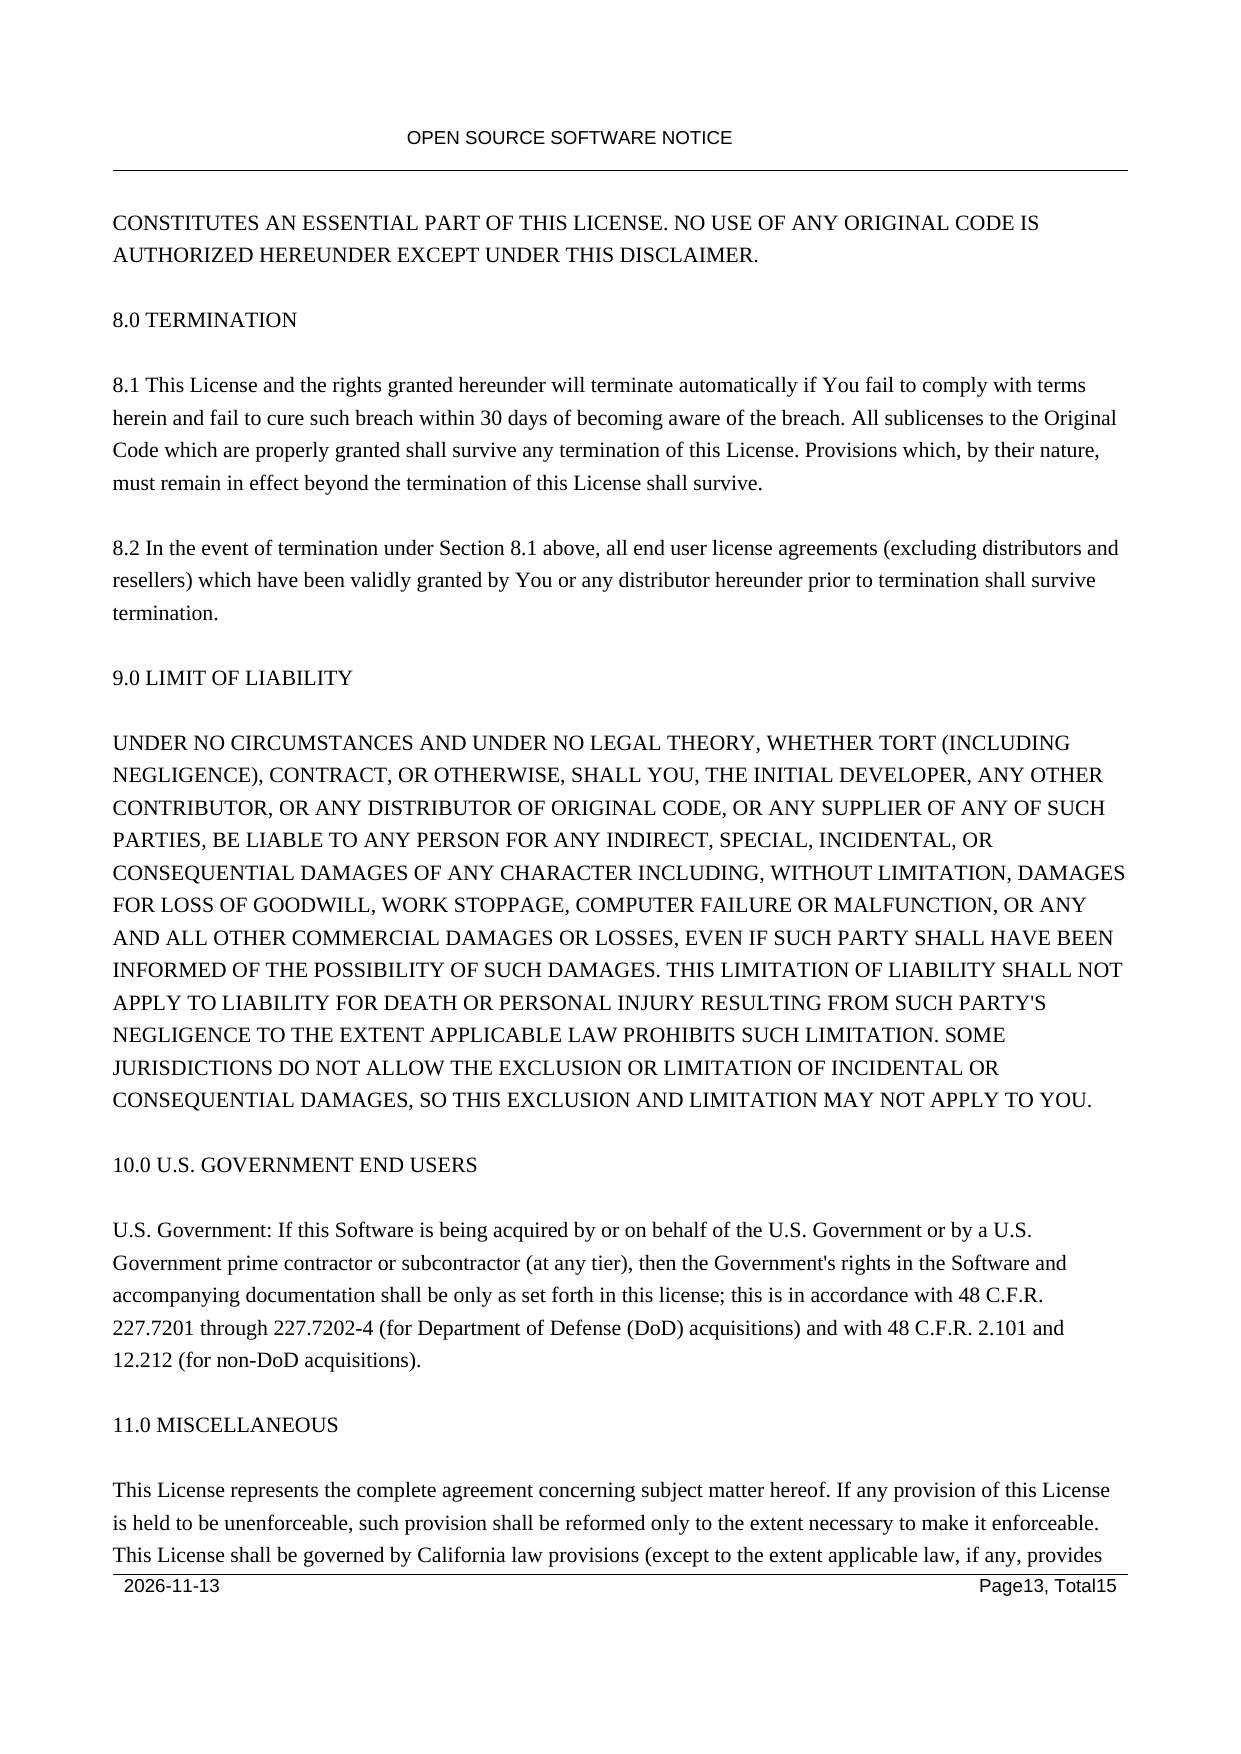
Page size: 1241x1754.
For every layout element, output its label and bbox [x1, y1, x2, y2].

text [112, 206, 1128, 1571]
